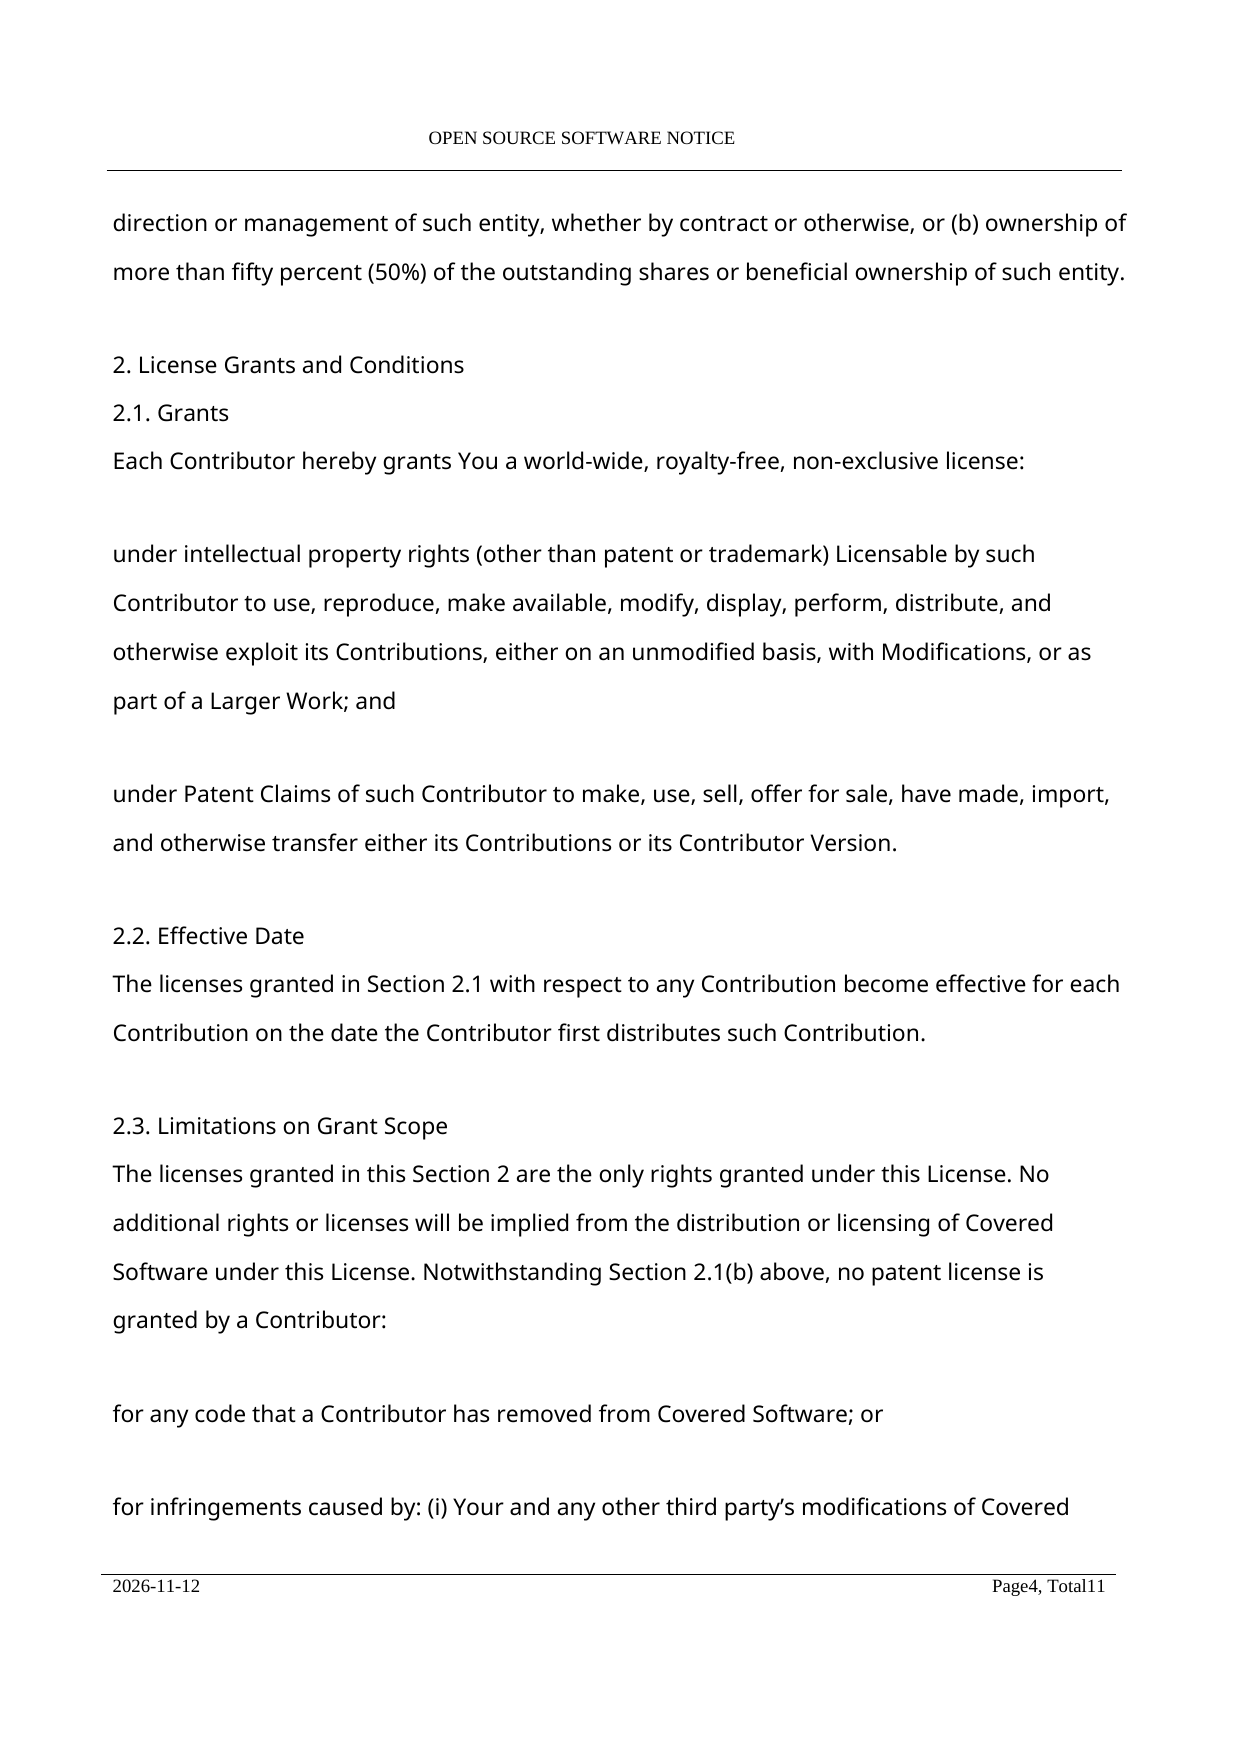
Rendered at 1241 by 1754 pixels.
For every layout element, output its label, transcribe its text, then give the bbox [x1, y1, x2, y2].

text The licenses granted in this Section 2 are the only rights granted under this License. No additional rights or licenses will be implied from the distribution or licensing of Covered Software under this License. Notwithstanding Section 2.1(b) above, no patent license is granted by a Contributor: [112, 1157, 1128, 1336]
text Each Contributor hereby grants You a world-wide, royalty-free, non-exclusive license: [112, 444, 1128, 477]
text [112, 206, 1128, 288]
text The licenses granted in Section 2.1 with respect to any Contribution become effective for each Contribution on the date the Contributor first distributes such Contribution. [112, 967, 1128, 1049]
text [112, 1490, 1128, 1523]
text 2. License Grants and Conditions [112, 348, 1128, 381]
text under intellectual property rights (other than patent or trademark) Licensable by such Contributor to use, reproduce, make available, modify, display, perform, distribute, and otherwise exploit its Contributions, either on an unmodified basis, with Modifications, or as part of a Larger Work; and [112, 538, 1128, 717]
text under Patent Claims of such Contributor to make, use, sell, offer for sale, have made, import, and otherwise transfer either its Contributions or its Contributor Version. [112, 777, 1128, 858]
text 2.3. Limitations on Grant Scope [112, 1109, 1128, 1142]
text 2.2. Effective Date [112, 919, 1128, 952]
text for any code that a Contributor has removed from Covered Software; or [112, 1397, 1128, 1429]
text 2.1. Grants [112, 396, 1128, 429]
